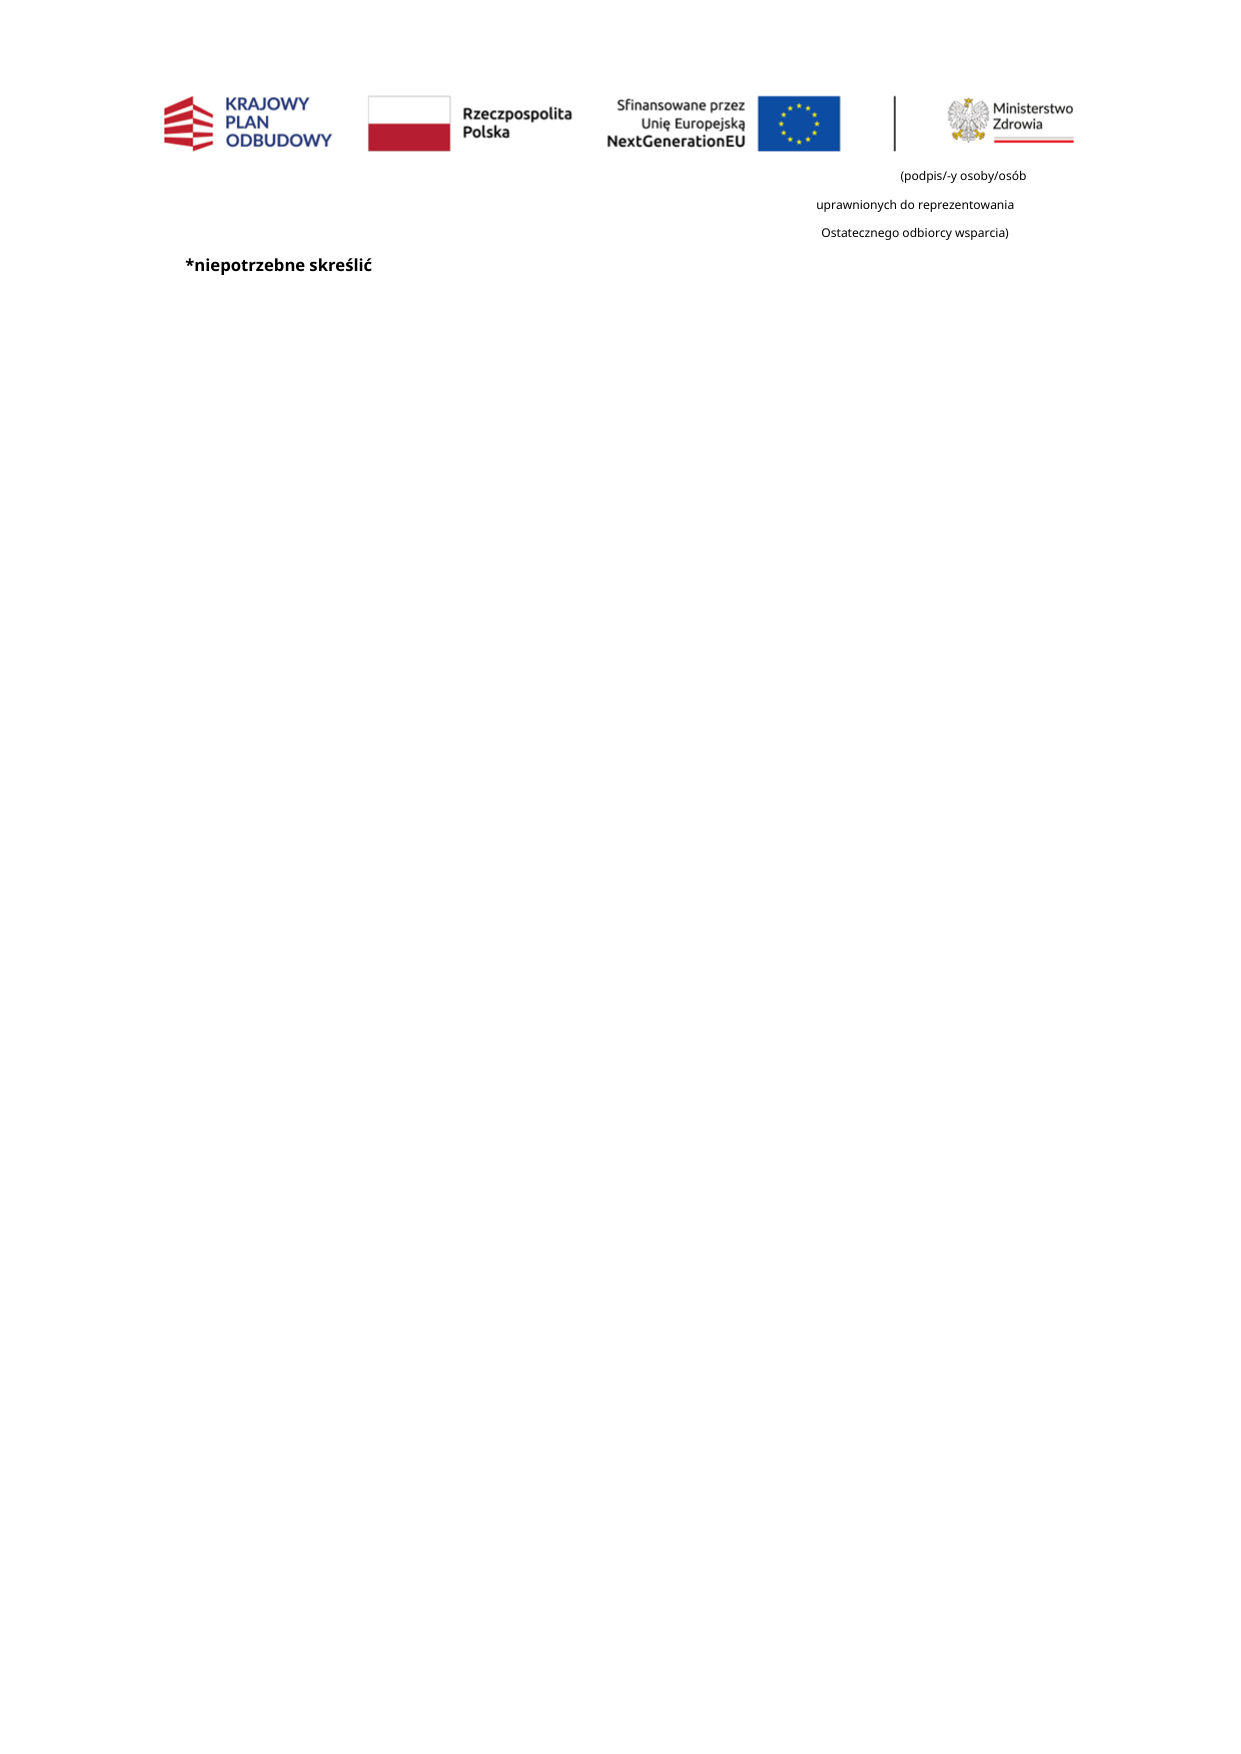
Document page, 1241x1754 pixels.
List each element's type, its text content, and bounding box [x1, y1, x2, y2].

text uprawnionych do reprezentowania [738, 196, 1093, 225]
text *niepotrzebne skreślić [185, 253, 1093, 276]
text (podpis/-y osoby/osób [148, 168, 1093, 196]
text Ostatecznego odbiorcy wsparcia) [738, 225, 1093, 253]
picture [147, 73, 1093, 168]
